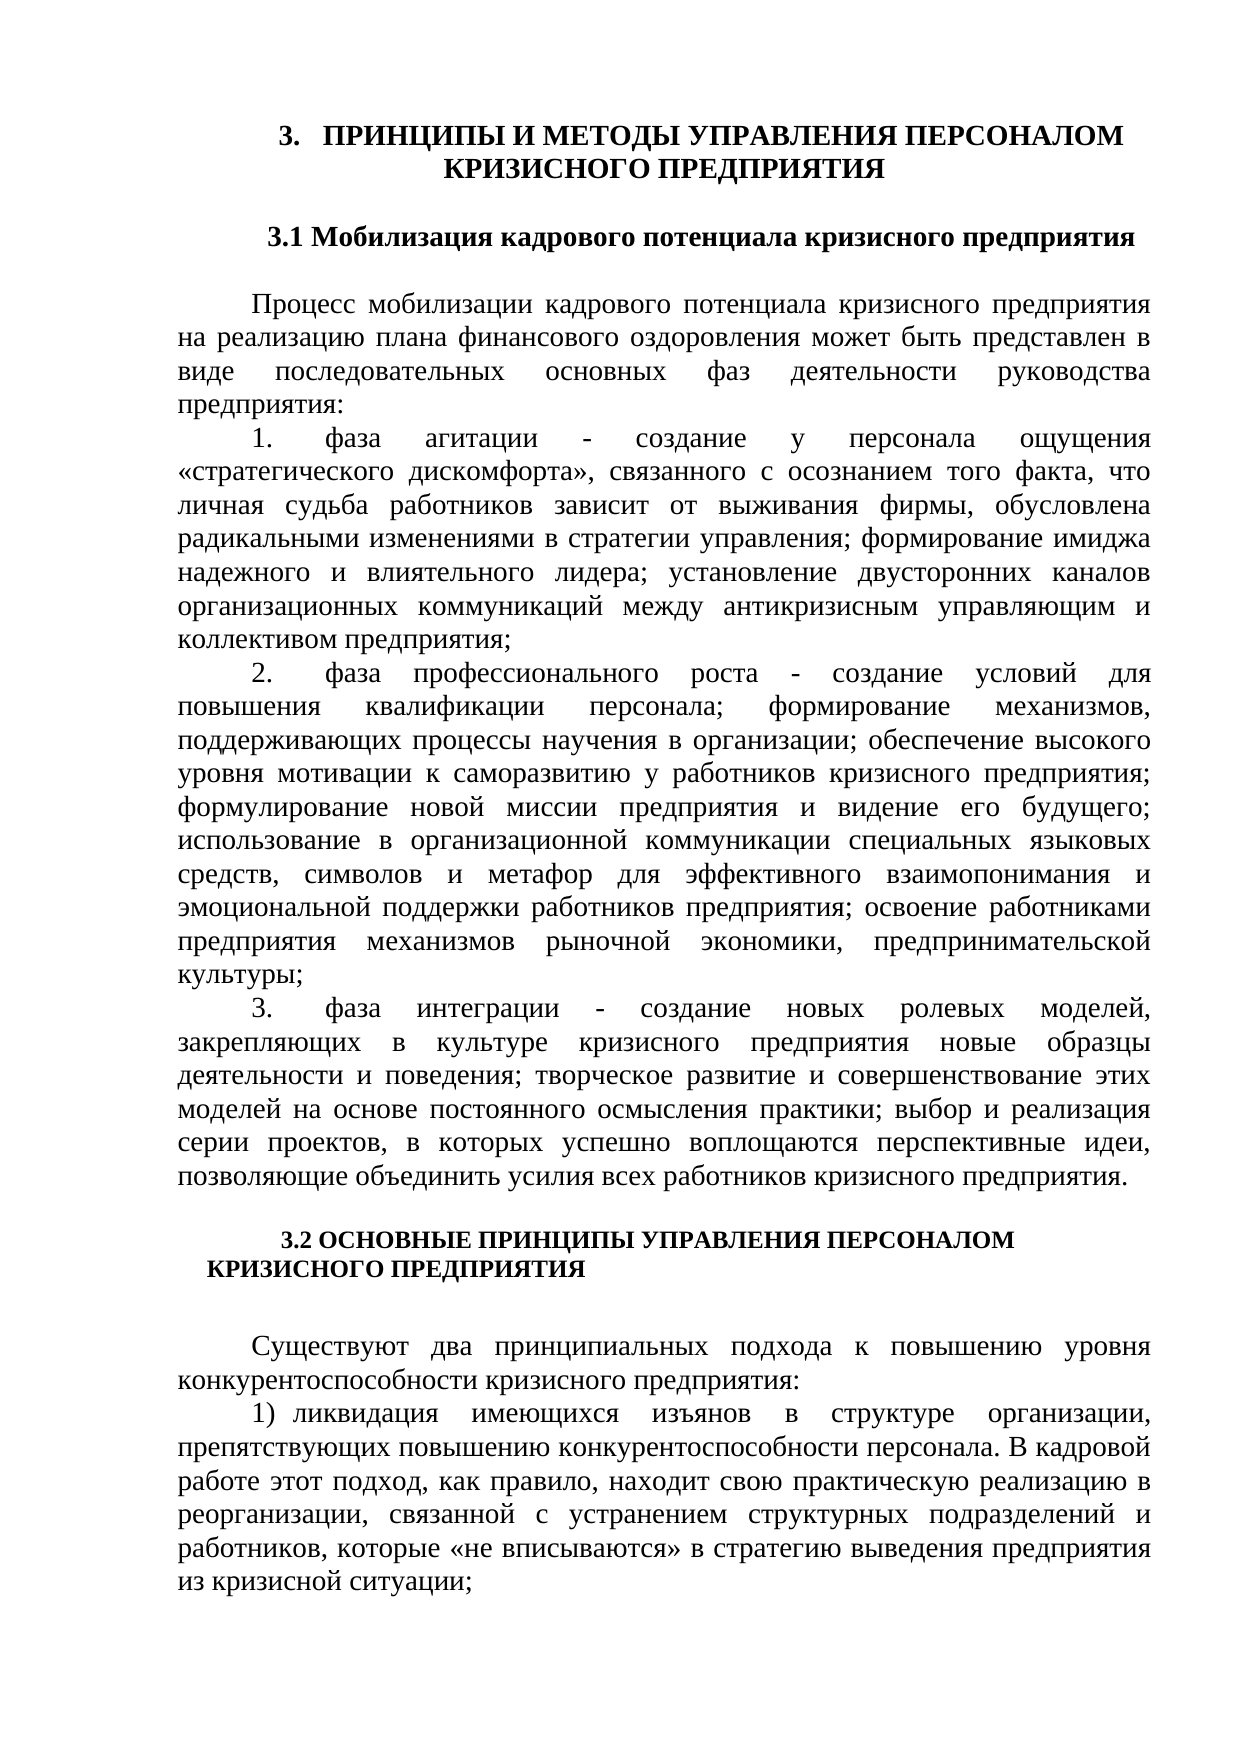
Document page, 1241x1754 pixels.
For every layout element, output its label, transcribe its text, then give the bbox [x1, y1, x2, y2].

text 3.1 Мобилизация кадрового потенциала кризисного предприятия [177, 219, 1152, 252]
list ликвидация имеющихся изъянов в структуре организации, препятствующих повышению конкурентоспособности персонала. В кадровой работе этот подход, как правило, находит свою практическую реализацию в реорганизации, связанной с устранением структурных подразделений и работников, которые «не вписываются» в стратегию выведения предприятия из кризисной ситуации; [177, 1396, 1152, 1597]
text Процесс мобилизации кадрового потенциала кризисного предприятия на реализацию плана финансового оздоровления может быть представлен в виде последовательных основных фаз деятельности руководства предприятия: [177, 286, 1152, 420]
list Принципы и методы управления персоналом кризисного предприятия [177, 118, 1152, 185]
list фаза профессионального роста - создание условий для повышения квалификации персонала; формирование механизмов, поддерживающих процессы научения в организации; обеспечение высокого уровня мотивации к саморазвитию у работников кризисного предприятия; формулирование новой миссии предприятия и видение его будущего; использование в организационной коммуникации специальных языковых средств, символов и метафор для эффективного взаимопонимания и эмоциональной поддержки работников предприятия; освоение работниками предприятия механизмов рыночной экономики, предпринимательской культуры; [177, 655, 1152, 990]
list фаза интеграции - создание новых ролевых моделей, закрепляющих в культуре кризисного предприятия новые образцы деятельности и поведения; творческое развитие и совершенствование этих моделей на основе постоянного осмысления практики; выбор и реализация серии проектов, в которых успешно воплощаются перспективные идеи, позволяющие объединить усилия всех работников кризисного предприятия. [177, 990, 1152, 1191]
text 3.2 Основные принципы управления персоналом кризисного предприятия [207, 1225, 1152, 1282]
list фаза агитации - создание у персонала ощущения «стратегического дискомфорта», связанного с осознанием того факта, что личная судьба работников зависит от выживания фирмы, обусловлена радикальными изменениями в стратегии управления; формирование имиджа надежного и влиятельного лидера; установление двусторонних каналов организационных коммуникаций между антикризисным управляющим и коллективом предприятия; [177, 420, 1152, 655]
text Существуют два принципиальных подхода к повышению уровня конкурентоспособности кризисного предприятия: [177, 1328, 1152, 1396]
